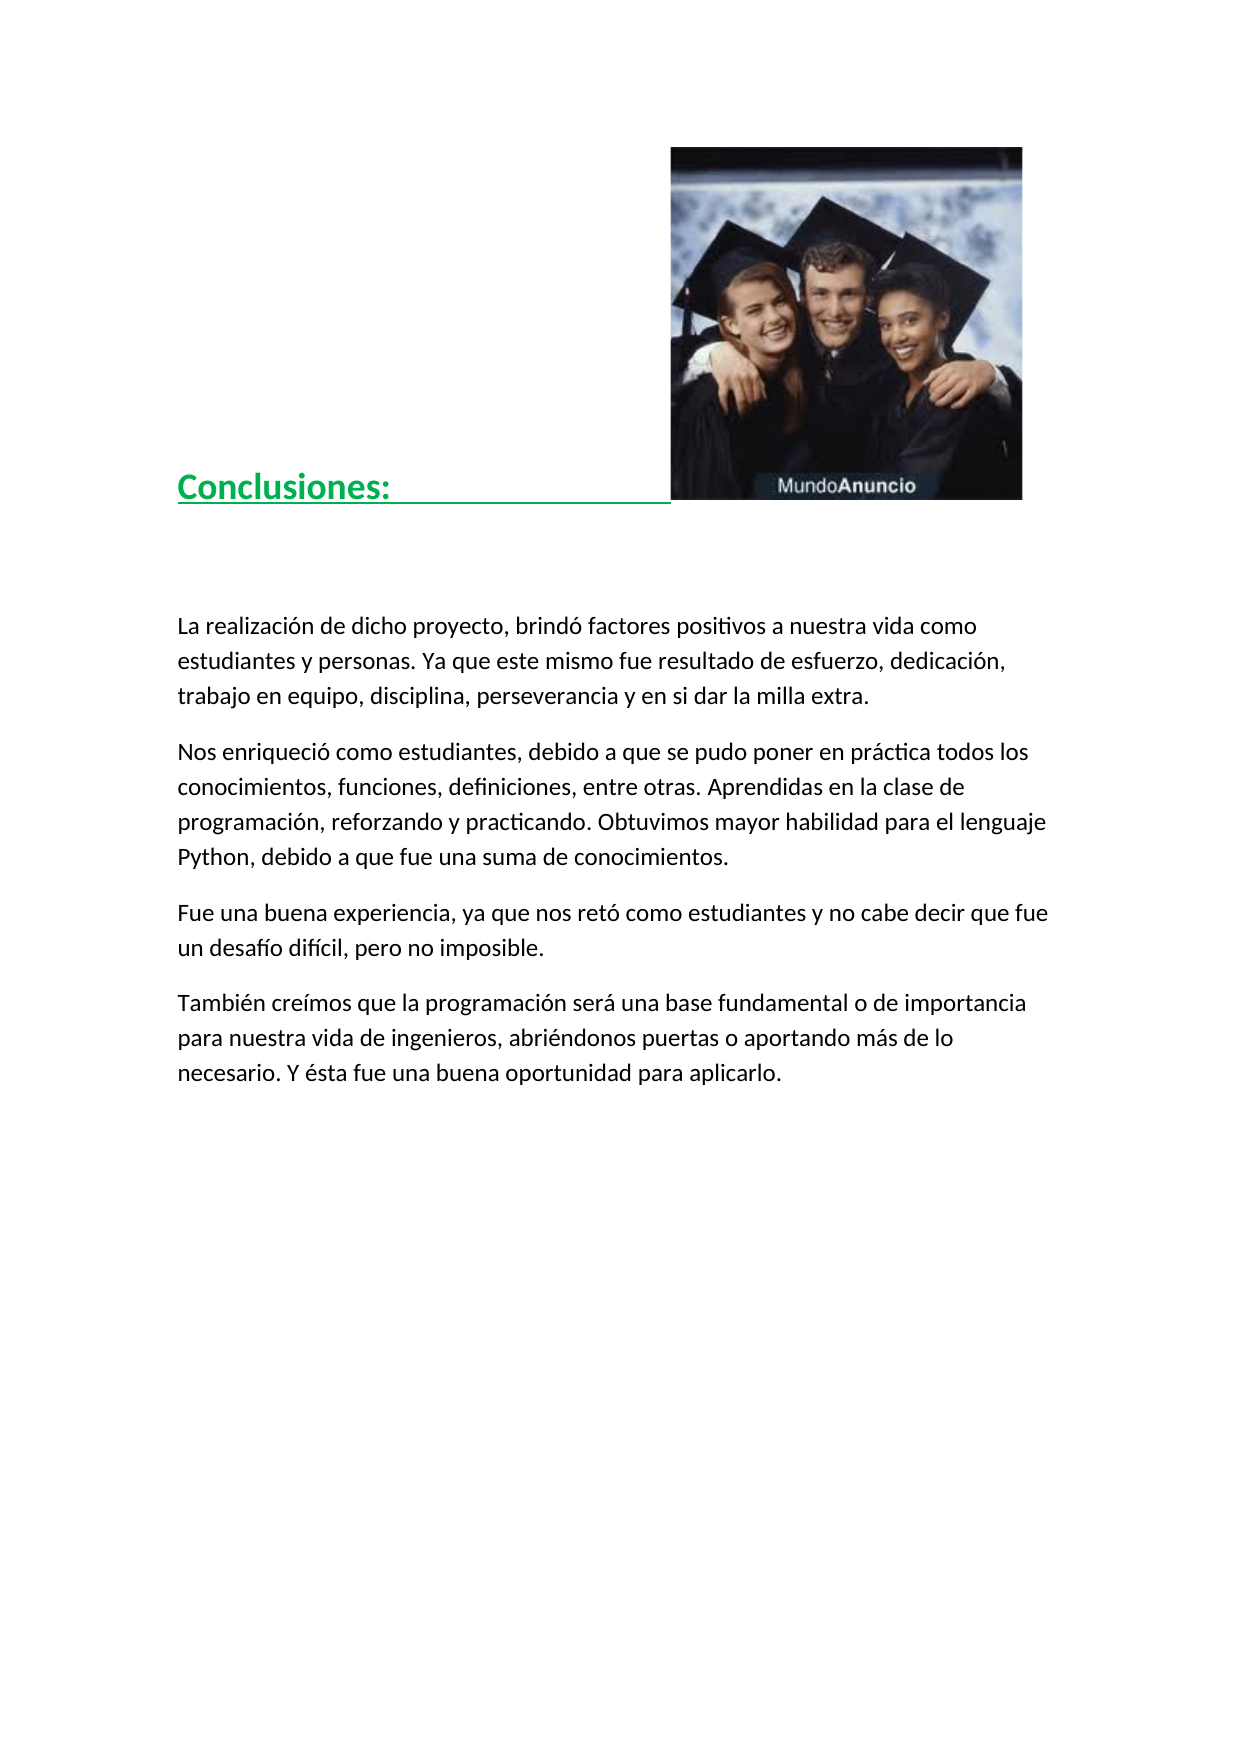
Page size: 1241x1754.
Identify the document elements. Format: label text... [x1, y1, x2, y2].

text La realización de dicho proyecto, brindó factores positivos a nuestra vida como estudiantes y personas. Ya que este mismo fue resultado de esfuerzo, dedicación, trabajo en equipo, disciplina, perseverancia y en si dar la milla extra. [177, 610, 1063, 711]
text También creímos que la programación será una base fundamental o de importancia para nuestra vida de ingenieros, abriéndonos puertas o aportando más de lo necesario. Y ésta fue una buena oportunidad para aplicarlo. [177, 988, 1063, 1088]
picture [670, 147, 1023, 500]
text Nos enriqueció como estudiantes, debido a que se pudo poner en práctica todos los conocimientos, funciones, definiciones, entre otras. Aprendidas en la clase de programación, reforzando y practicando. Obtuvimos mayor habilidad para el lenguaje Python, debido a que fue una suma de conocimientos. [177, 736, 1063, 871]
text Fue una buena experiencia, ya que nos retó como estudiantes y no cabe decir que fue un desafío difícil, pero no imposible. [177, 897, 1063, 962]
